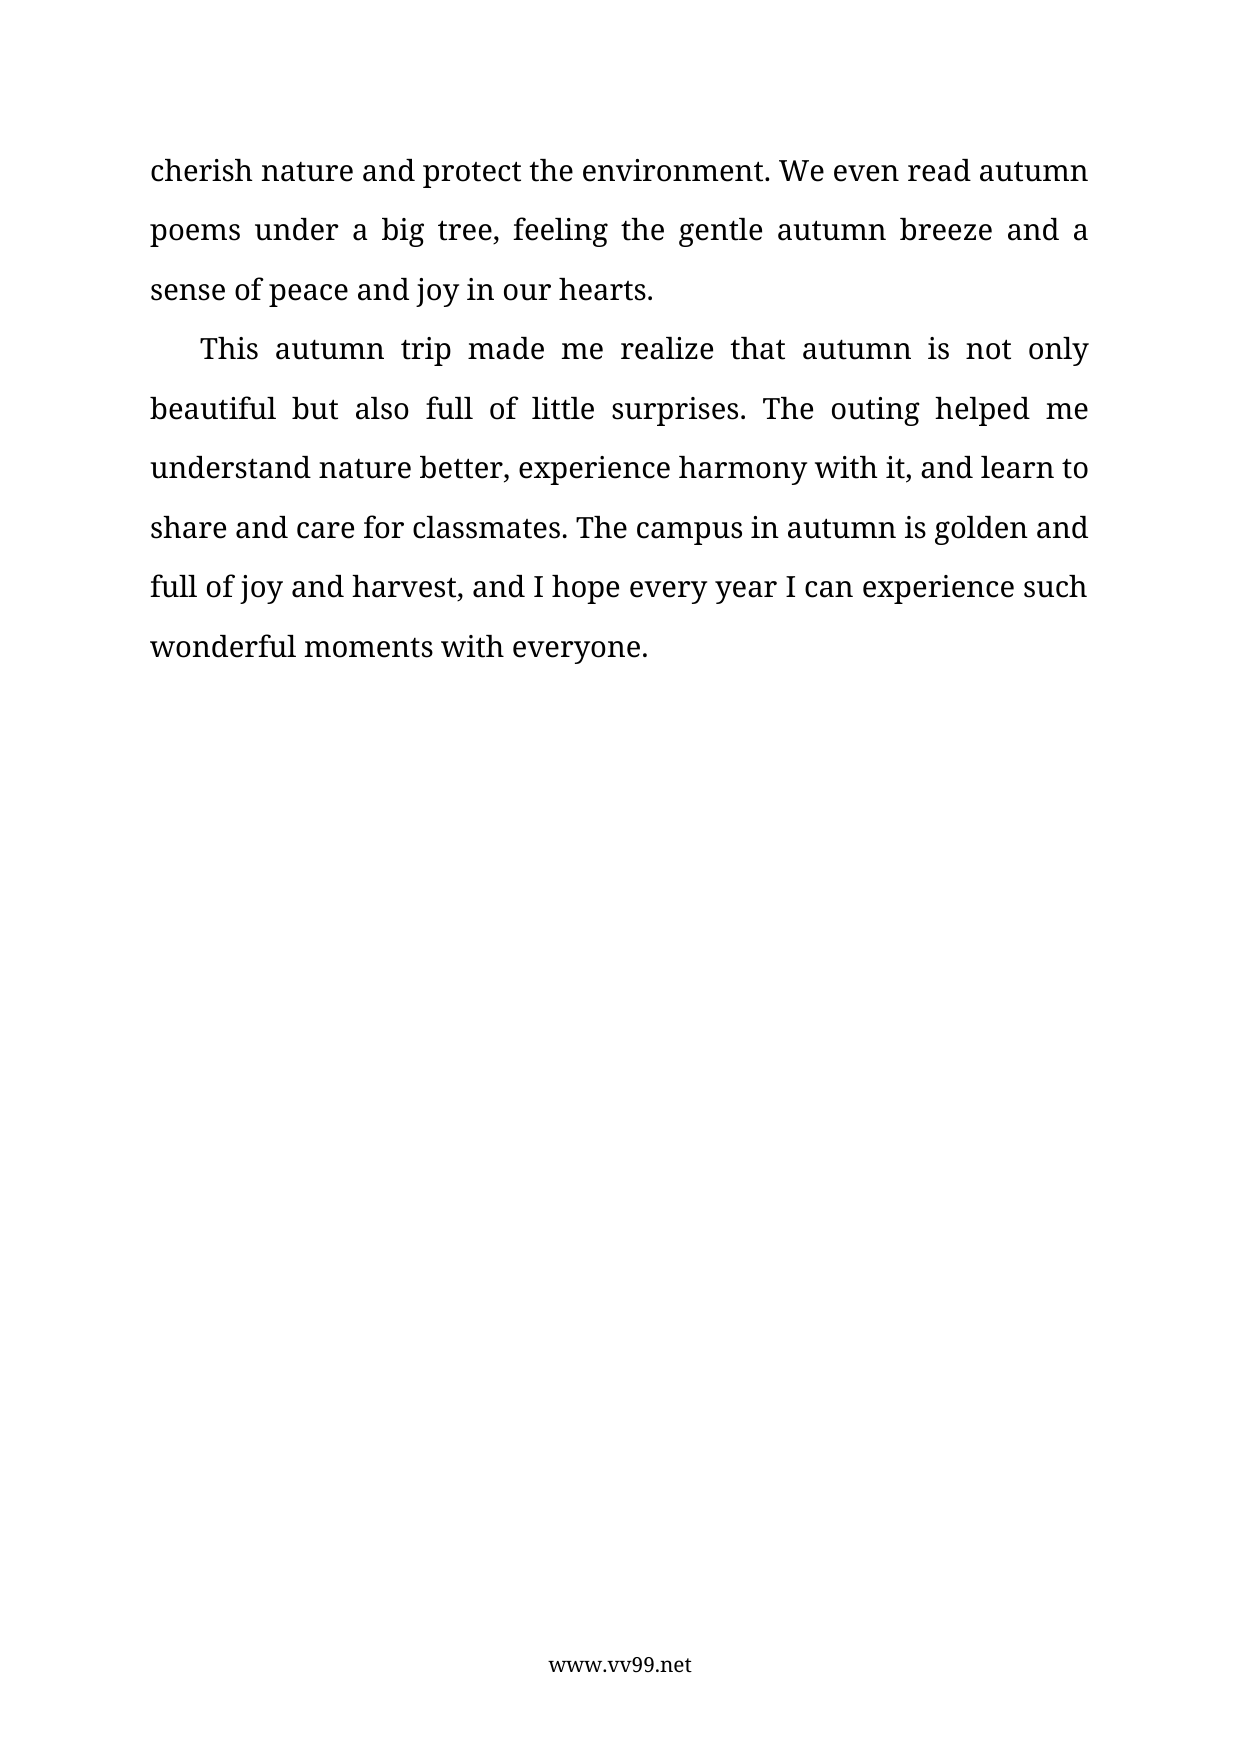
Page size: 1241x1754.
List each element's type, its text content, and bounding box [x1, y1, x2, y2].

text This autumn trip made me realize that autumn is not only beautiful but also full of little surprises. The outing helped me understand nature better, experience harmony with it, and learn to share and care for classmates. The campus in autumn is golden and full of joy and harvest, and I hope every year I can experience such wonderful moments with everyone. [150, 328, 1090, 666]
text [150, 150, 1090, 309]
